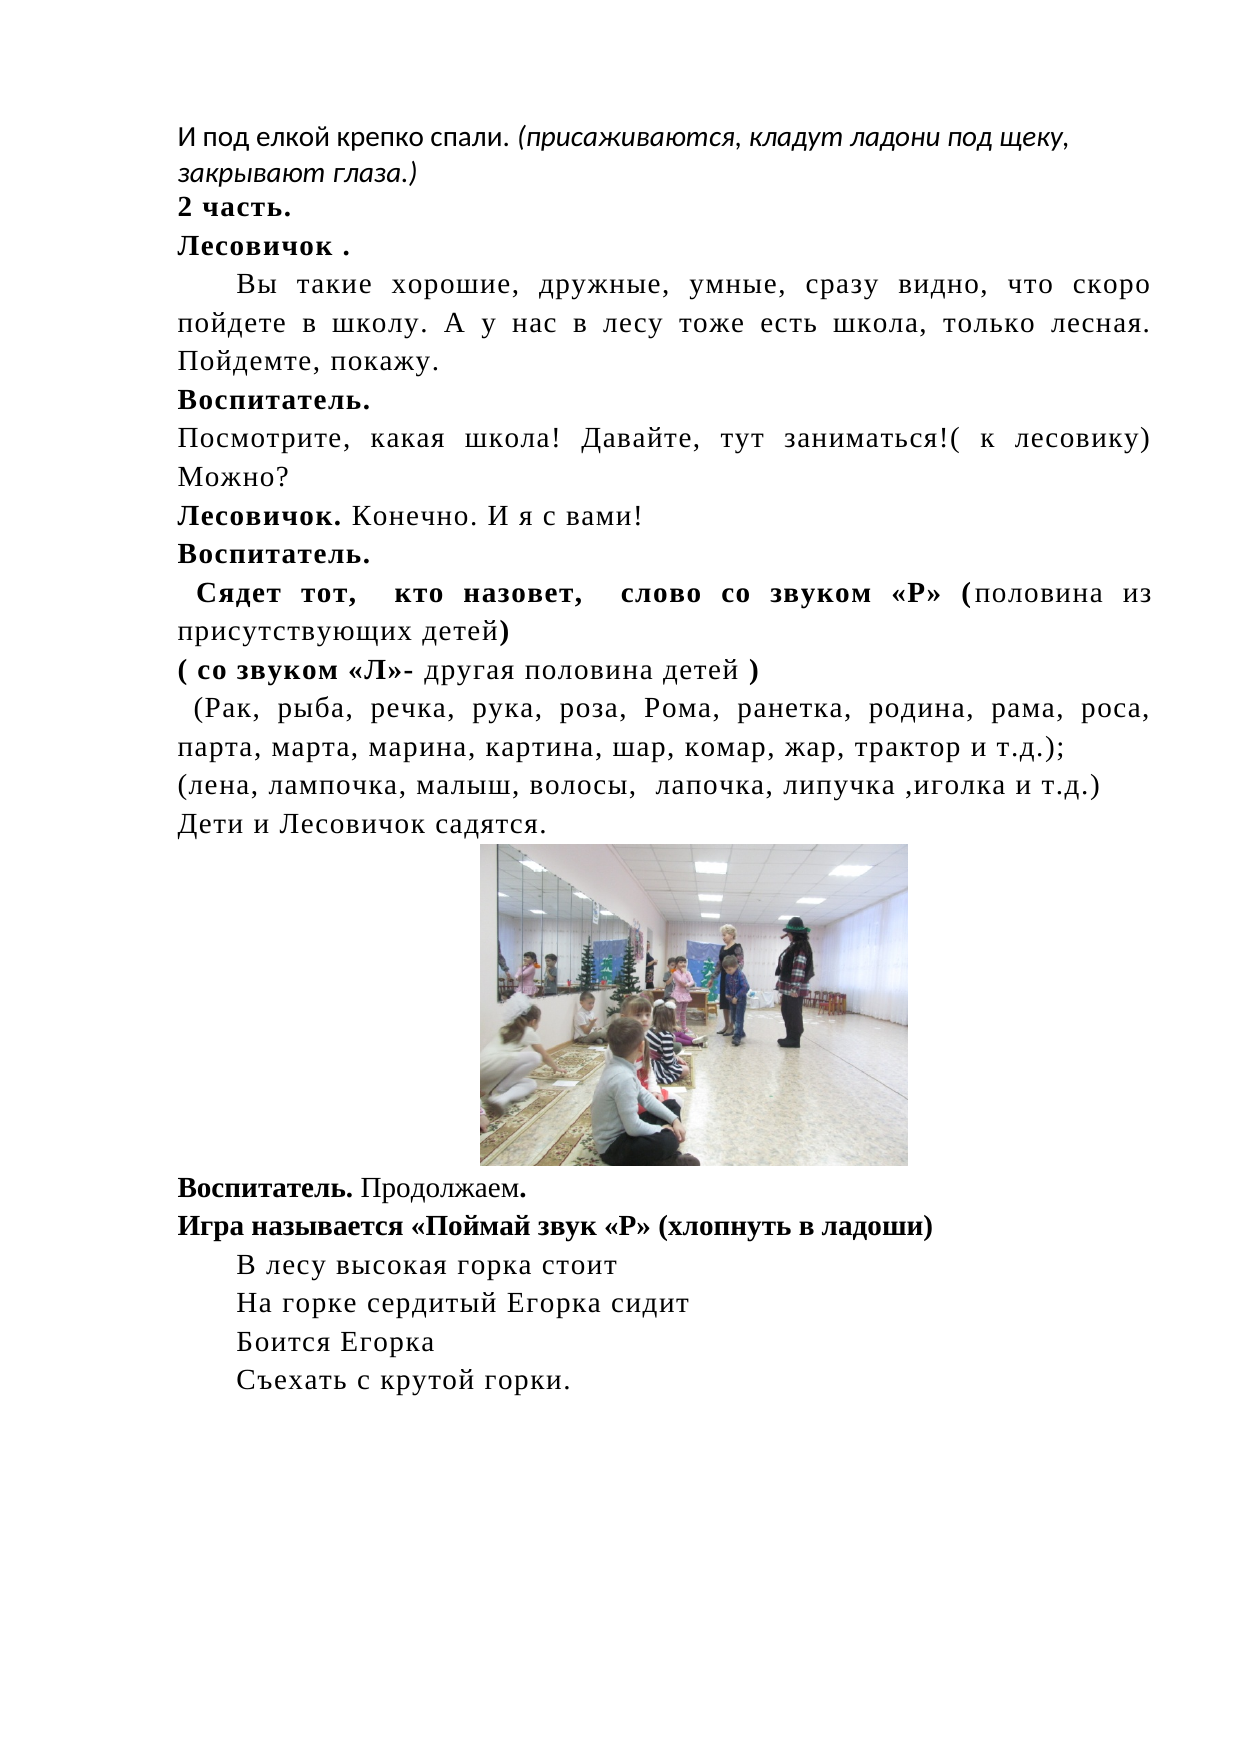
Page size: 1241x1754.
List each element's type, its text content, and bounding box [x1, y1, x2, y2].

text Посмотрите, какая школа! Давайте, тут заниматься!( к лесовику) Можно? [177, 421, 1152, 493]
text Воспитатель. Продолжаем. [177, 1170, 1152, 1203]
text Вы такие хорошие, дружные, умные, сразу видно, что скоро пойдете в школу. А у нас в лесу тоже есть школа, только лесная. Пойдемте, покажу. [177, 266, 1152, 377]
picture [480, 844, 908, 1166]
text И под елкой крепко спали. (присаживаются, кладут ладони под щеку, закрывают глаза.) [177, 118, 1152, 189]
text 2 часть. [177, 189, 1152, 223]
text Воспитатель. [177, 382, 1152, 416]
text (лена, лампочка, малыш, волосы, лапочка, липучка ,иголка и т.д.) [177, 767, 1152, 801]
text ( со звуком «Л»- другая половина детей ) [177, 652, 1152, 685]
text На горке сердитый Егорка сидит [177, 1285, 1152, 1319]
text Дети и Лесовичок садятся. [177, 806, 1152, 839]
text Боится Егорка [177, 1324, 1152, 1357]
text Сядет тот, кто назовет, слово со звуком «Р» (половина из присутствующих детей) [177, 575, 1152, 647]
text Съехать с крутой горки. [177, 1362, 1152, 1396]
text (Рак, рыба, речка, рука, роза, Рома, ранетка, родина, рама, роса, парта, марта, марина, картина, шар, комар, жар, трактор и т.д.); [177, 690, 1152, 762]
text Лесовичок . [177, 228, 1152, 261]
text Лесовичок. Конечно. И я с вами! [177, 498, 1152, 531]
text Воспитатель. [177, 536, 1152, 570]
text Игра называется «Поймай звук «Р» (хлопнуть в ладоши) [177, 1208, 1152, 1242]
text В лесу высокая горка стоит [177, 1247, 1152, 1280]
